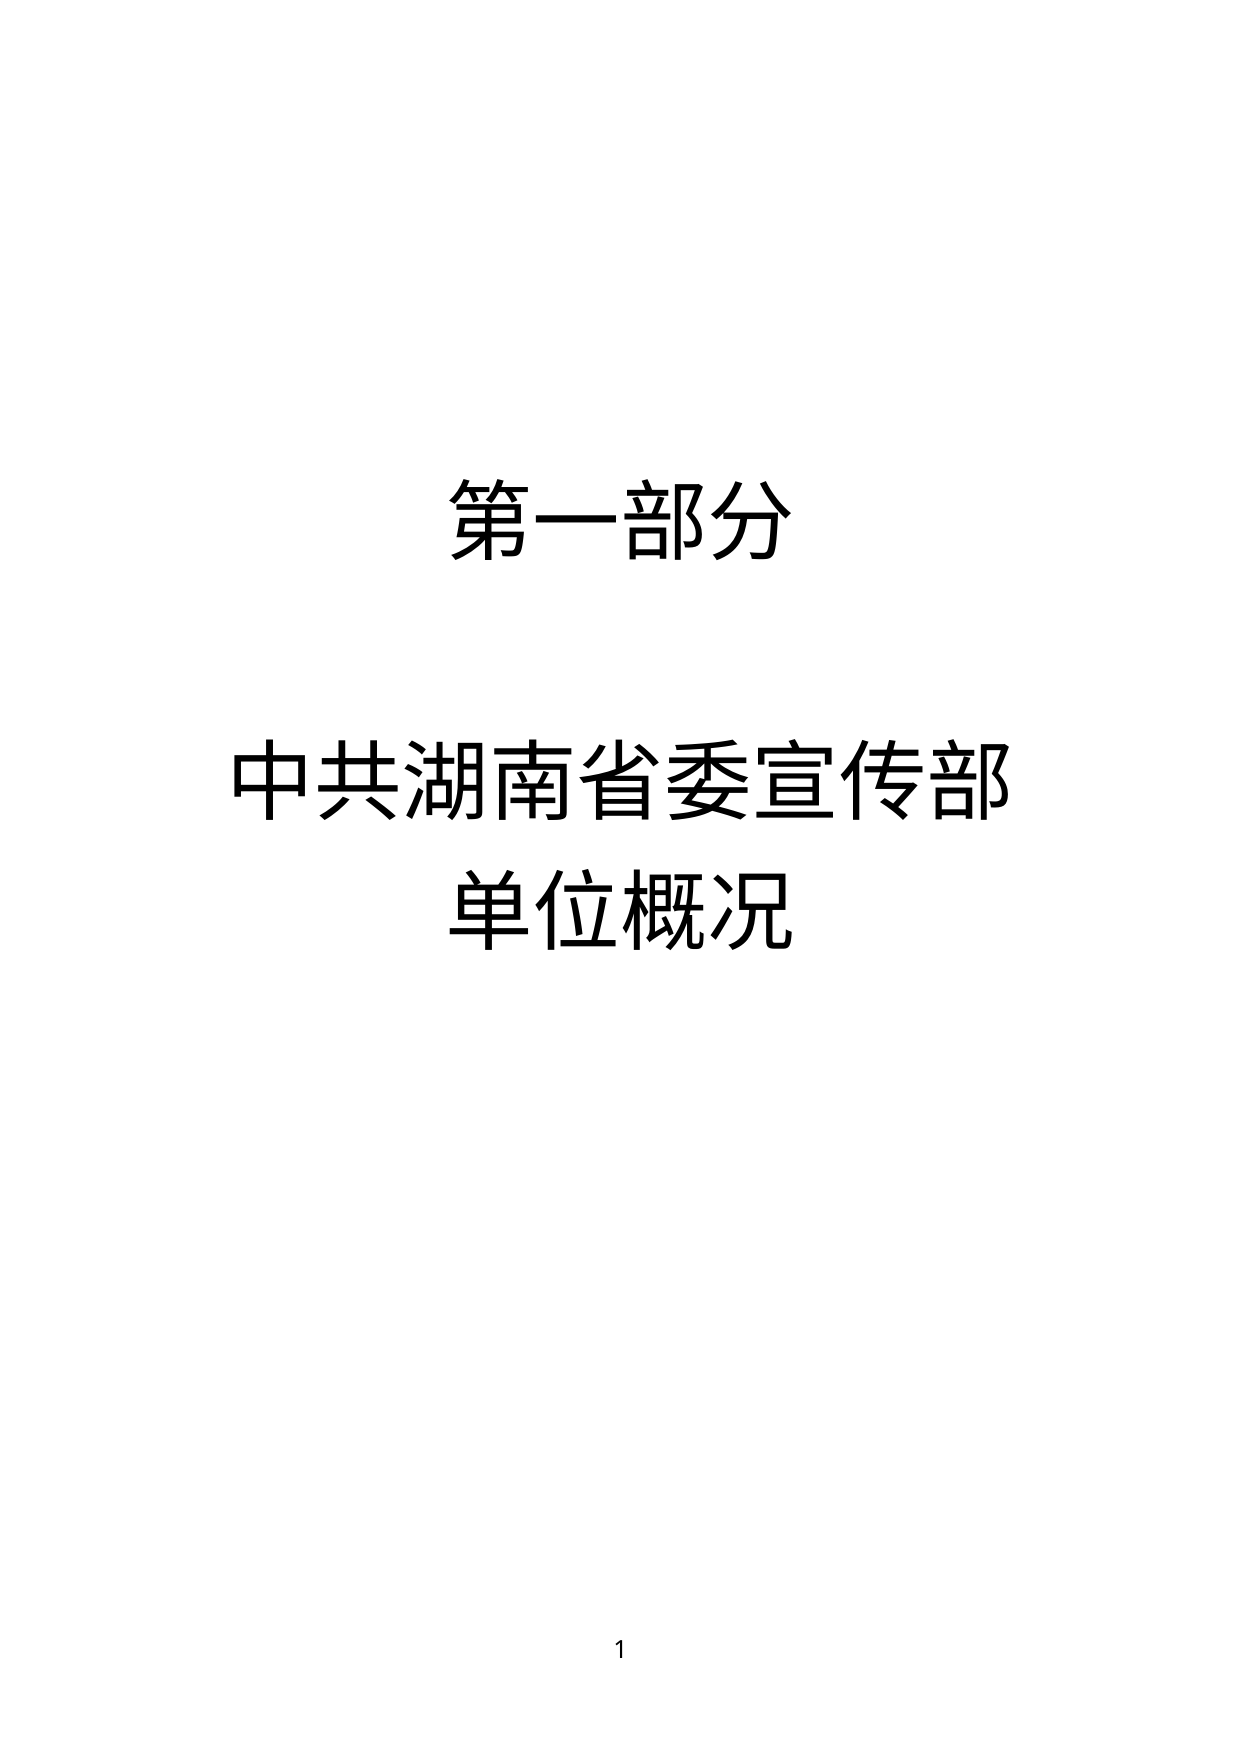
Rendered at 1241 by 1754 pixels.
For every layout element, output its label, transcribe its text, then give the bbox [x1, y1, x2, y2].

text 单位概况 [118, 841, 1122, 971]
text 中共湖南省委宣传部 [118, 711, 1122, 841]
text 第一部分 [118, 451, 1122, 581]
